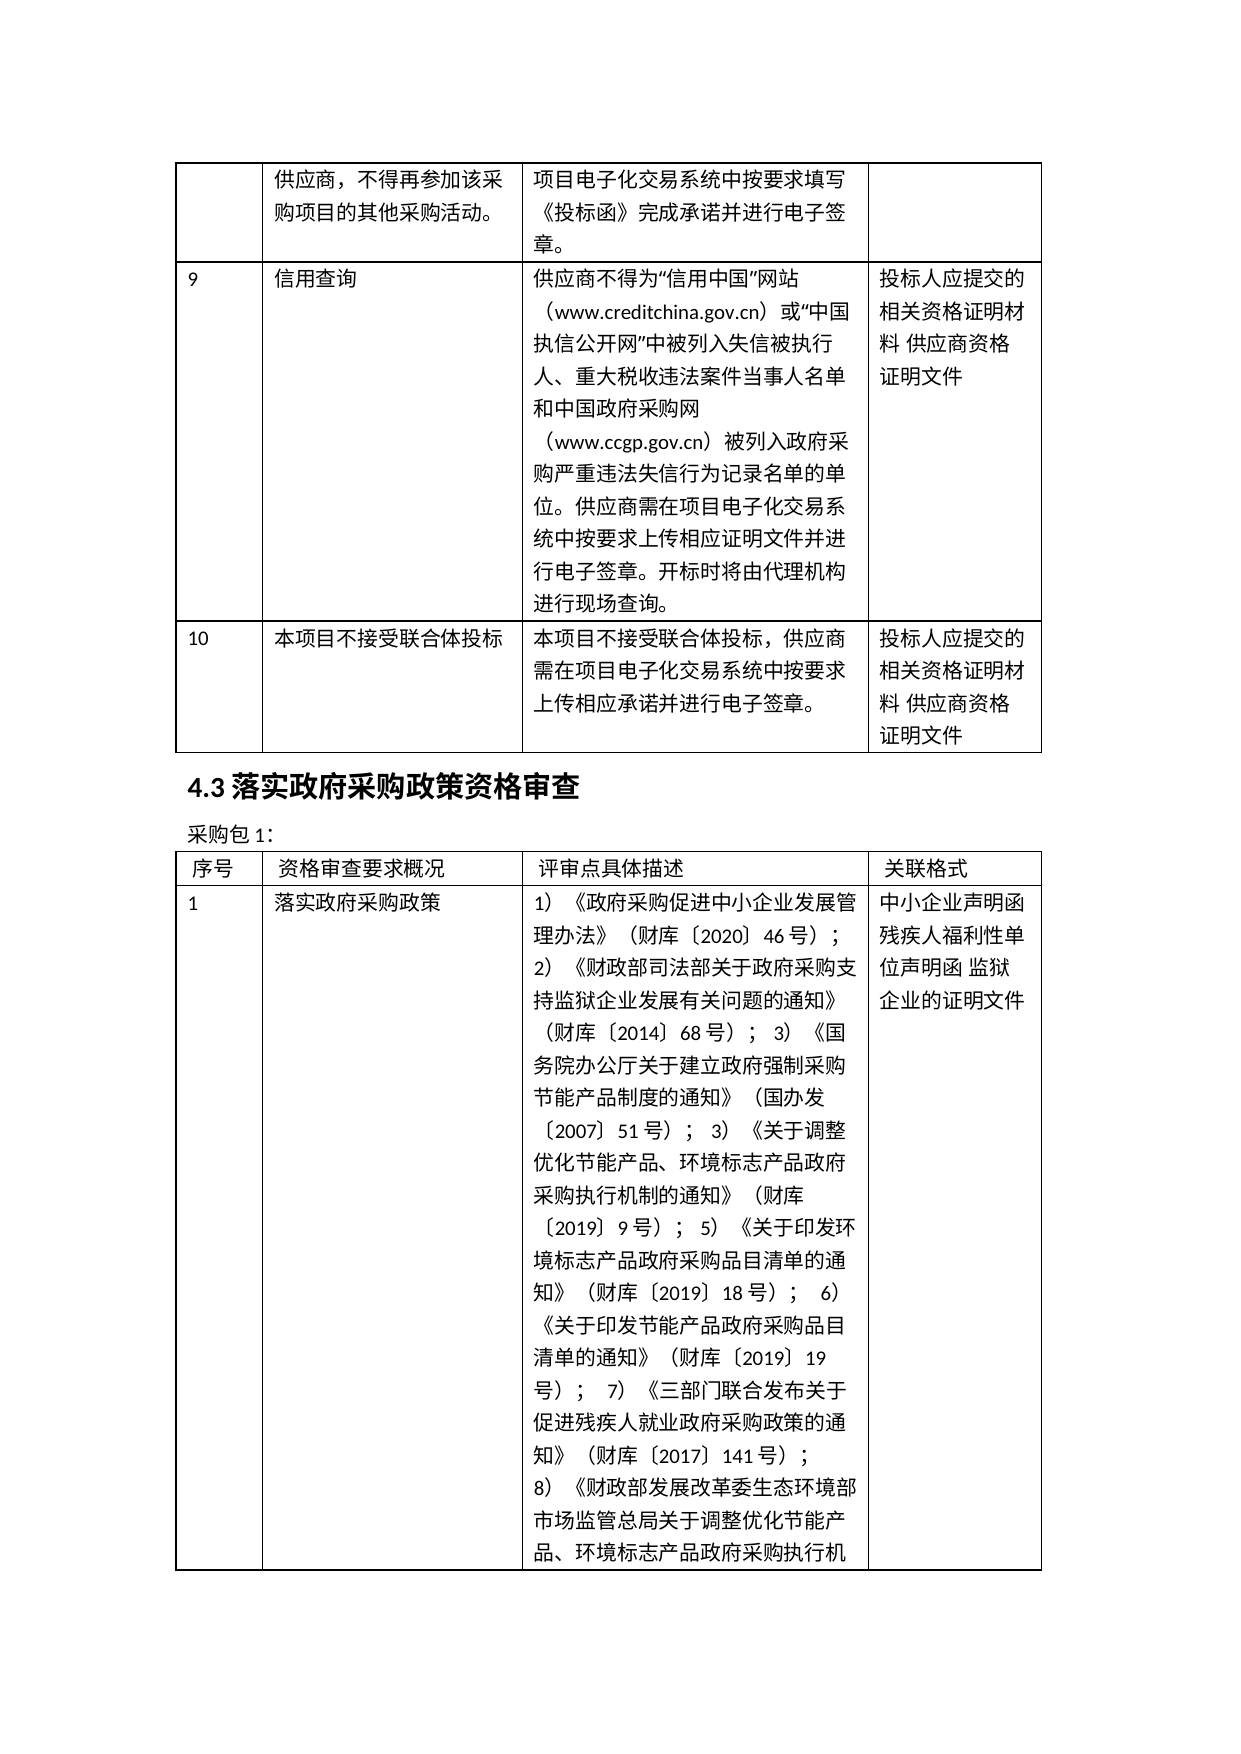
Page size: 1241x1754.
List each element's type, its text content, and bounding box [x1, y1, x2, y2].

text 采购包1： [187, 818, 1053, 851]
table_header 序号 [177, 852, 262, 885]
table_cell 9 [177, 263, 262, 620]
table_cell 本项目不接受联合体投标，供应商需在项目电子化交易系统中按要求上传相应承诺并进行电子签章。 [523, 622, 868, 752]
table_cell 投标人应提交的相关资格证明材料 供应商资格证明文件 [869, 622, 1041, 752]
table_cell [523, 164, 868, 261]
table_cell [869, 164, 1041, 261]
table_cell 信用查询 [263, 263, 522, 620]
table_cell 投标人应提交的相关资格证明材料 供应商资格证明文件 [869, 263, 1041, 620]
table_header 评审点具体描述 [523, 852, 868, 885]
table_header 资格审查要求概况 [263, 852, 522, 885]
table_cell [523, 886, 868, 1569]
table_cell 8 [177, 164, 262, 261]
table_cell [263, 164, 522, 261]
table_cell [869, 886, 1041, 1569]
table_cell 1 [177, 886, 262, 1569]
table_cell 本项目不接受联合体投标 [263, 622, 522, 752]
table_header 关联格式 [869, 852, 1041, 885]
table_cell 10 [177, 622, 262, 752]
text 4.3落实政府采购政策资格审查 [187, 753, 1053, 818]
table_cell 落实政府采购政策 [263, 886, 522, 1569]
table_cell 供应商不得为“信用中国”网站（www.creditchina.gov.cn）或“中国执信公开网”中被列入失信被执行人、重大税收违法案件当事人名单和中国政府采购网（www.ccgp.gov.cn）被列入政府采购严重违法失信行为记录名单的单位。供应商需在项目电子化交易系统中按要求上传相应证明文件并进行电子签章。开标时将由代理机构进行现场查询。 [523, 263, 868, 620]
